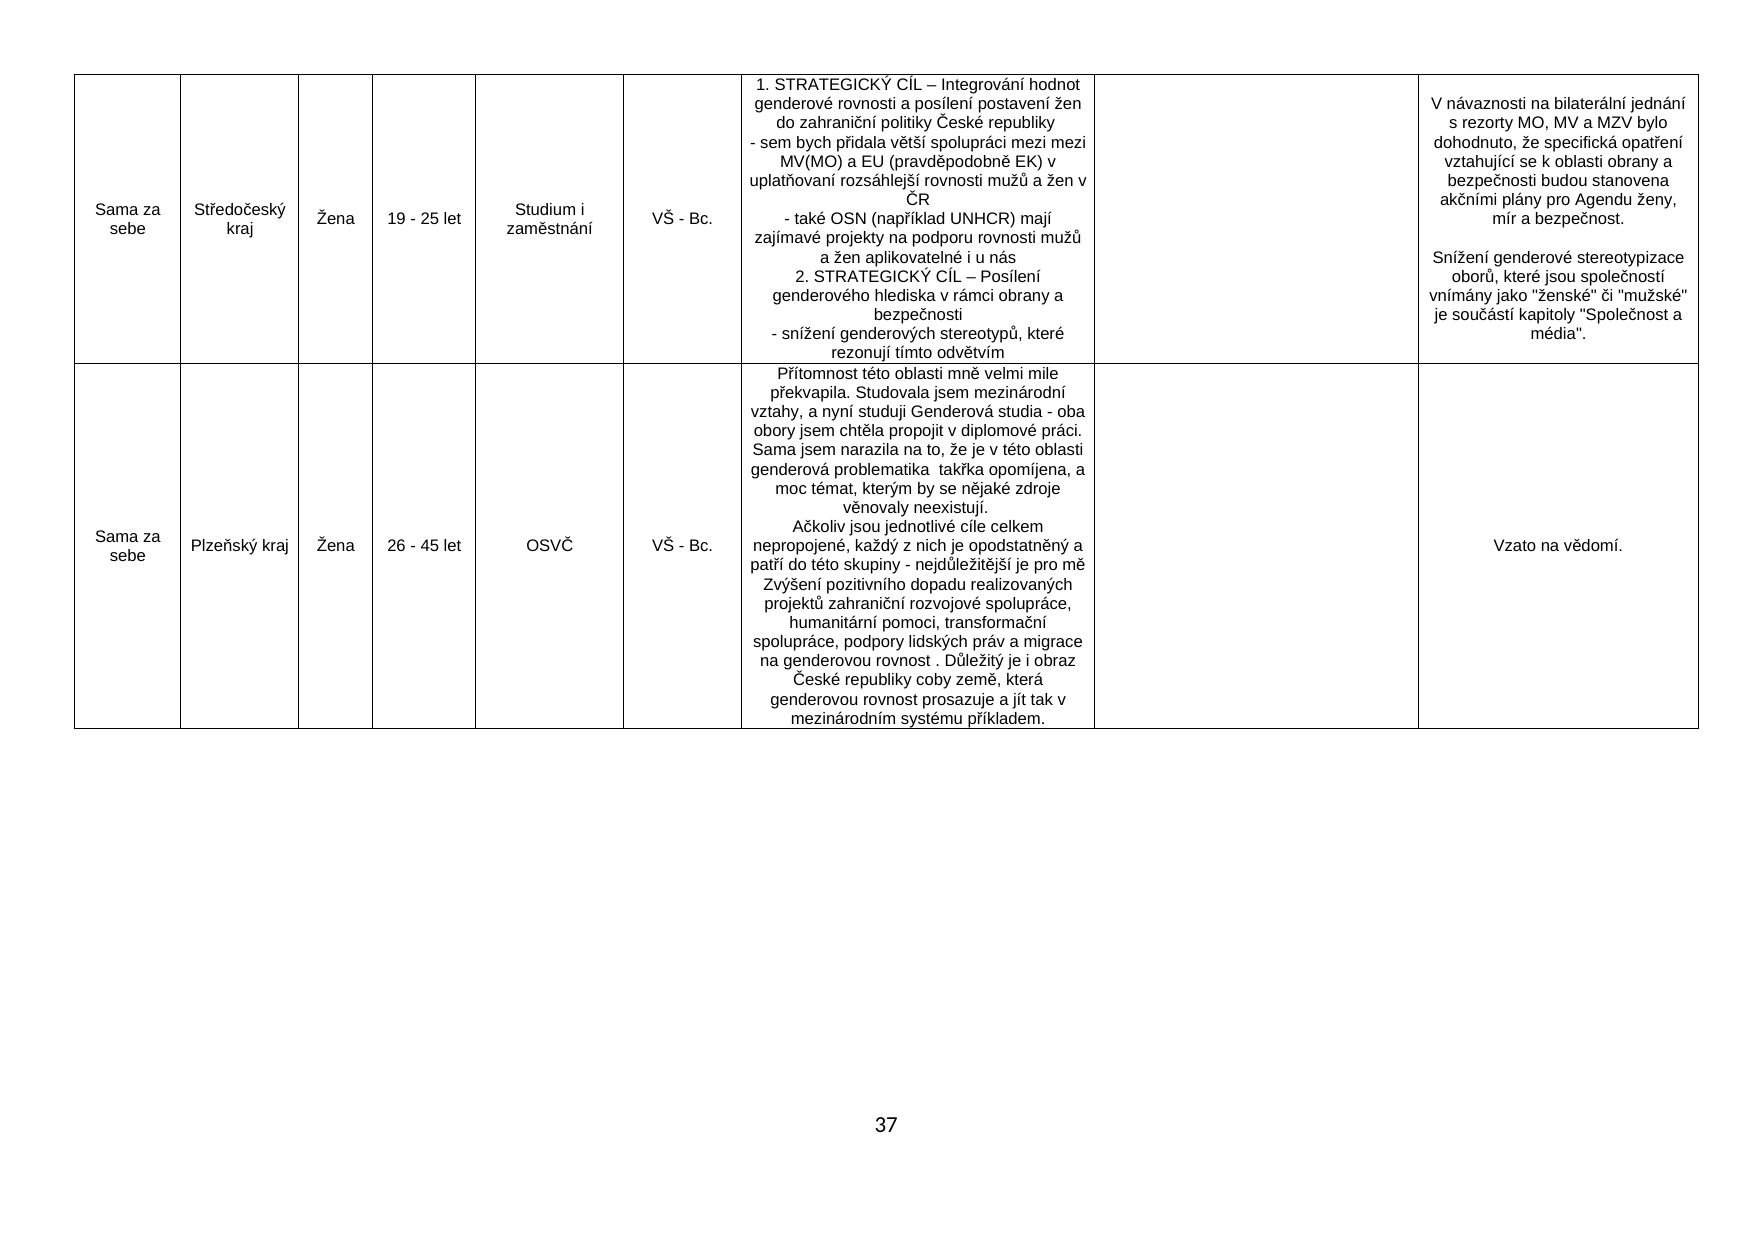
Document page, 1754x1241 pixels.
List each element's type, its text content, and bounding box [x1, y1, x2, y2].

table_cell Přítomnost této oblasti mně velmi mile překvapila. Studovala jsem mezinárodní vztahy, a nyní studuji Genderová studia - oba obory jsem chtěla propojit v diplomové práci. Sama jsem narazila na to, že je v této oblasti genderová problematika takřka opomíjena, a moc témat, kterým by se nějaké zdroje věnovaly neexistují. Ačkoliv jsou jednotlivé cíle celkem nepropojené, každý z nich je opodstatněný a patří do této skupiny - nejdůležitější je pro mě Zvýšení pozitivního dopadu realizovaných projektů zahraniční rozvojové spolupráce, humanitární pomoci, transformační spolupráce, podpory lidských práv a migrace na genderovou rovnost . Důležitý je i obraz České republiky coby země, která genderovou rovnost prosazuje a jít tak v mezinárodním systému příkladem. [742, 364, 1094, 728]
table_cell 1. STRATEGICKÝ CÍL – Integrování hodnot genderové rovnosti a posílení postavení žen do zahraniční politiky České republiky - sem bych přidala větší spolupráci mezi mezi MV(MO) a EU (pravděpodobně EK) v uplatňovaní rozsáhlejší rovnosti mužů a žen v ČR - také OSN (například UNHCR) mají zajímavé projekty na podporu rovnosti mužů a žen aplikovatelné i u nás 2. STRATEGICKÝ CÍL – Posílení genderového hlediska v rámci obrany a bezpečnosti - snížení genderových stereotypů, které rezonují tímto odvětvím [742, 75, 1094, 362]
table_cell Studium i zaměstnání [476, 75, 623, 362]
table_cell [1095, 364, 1418, 728]
table_cell Vzato na vědomí. [1419, 364, 1698, 728]
table_cell Žena [299, 364, 372, 728]
table_cell Středočeský kraj [181, 75, 298, 362]
table_cell [1095, 75, 1418, 362]
table_cell Plzeňský kraj [181, 364, 298, 728]
table_cell 26 - 45 let [373, 364, 475, 728]
table_cell VŠ - Bc. [624, 364, 741, 728]
table_cell Žena [299, 75, 372, 362]
table_cell OSVČ [476, 364, 623, 728]
table_cell 19 - 25 let [373, 75, 475, 362]
table_cell VŠ - Bc. [624, 75, 741, 362]
table_cell Sama za sebe [75, 75, 180, 362]
table_cell V návaznosti na bilaterální jednání s rezorty MO, MV a MZV bylo dohodnuto, že specifická opatření vztahující se k oblasti obrany a bezpečnosti budou stanovena akčními plány pro Agendu ženy, mír a bezpečnost. Snížení genderové stereotypizace oborů, které jsou společností vnímány jako "ženské" či "mužské" je součástí kapitoly "Společnost a média". [1419, 75, 1698, 362]
table_cell Sama za sebe [75, 364, 180, 728]
